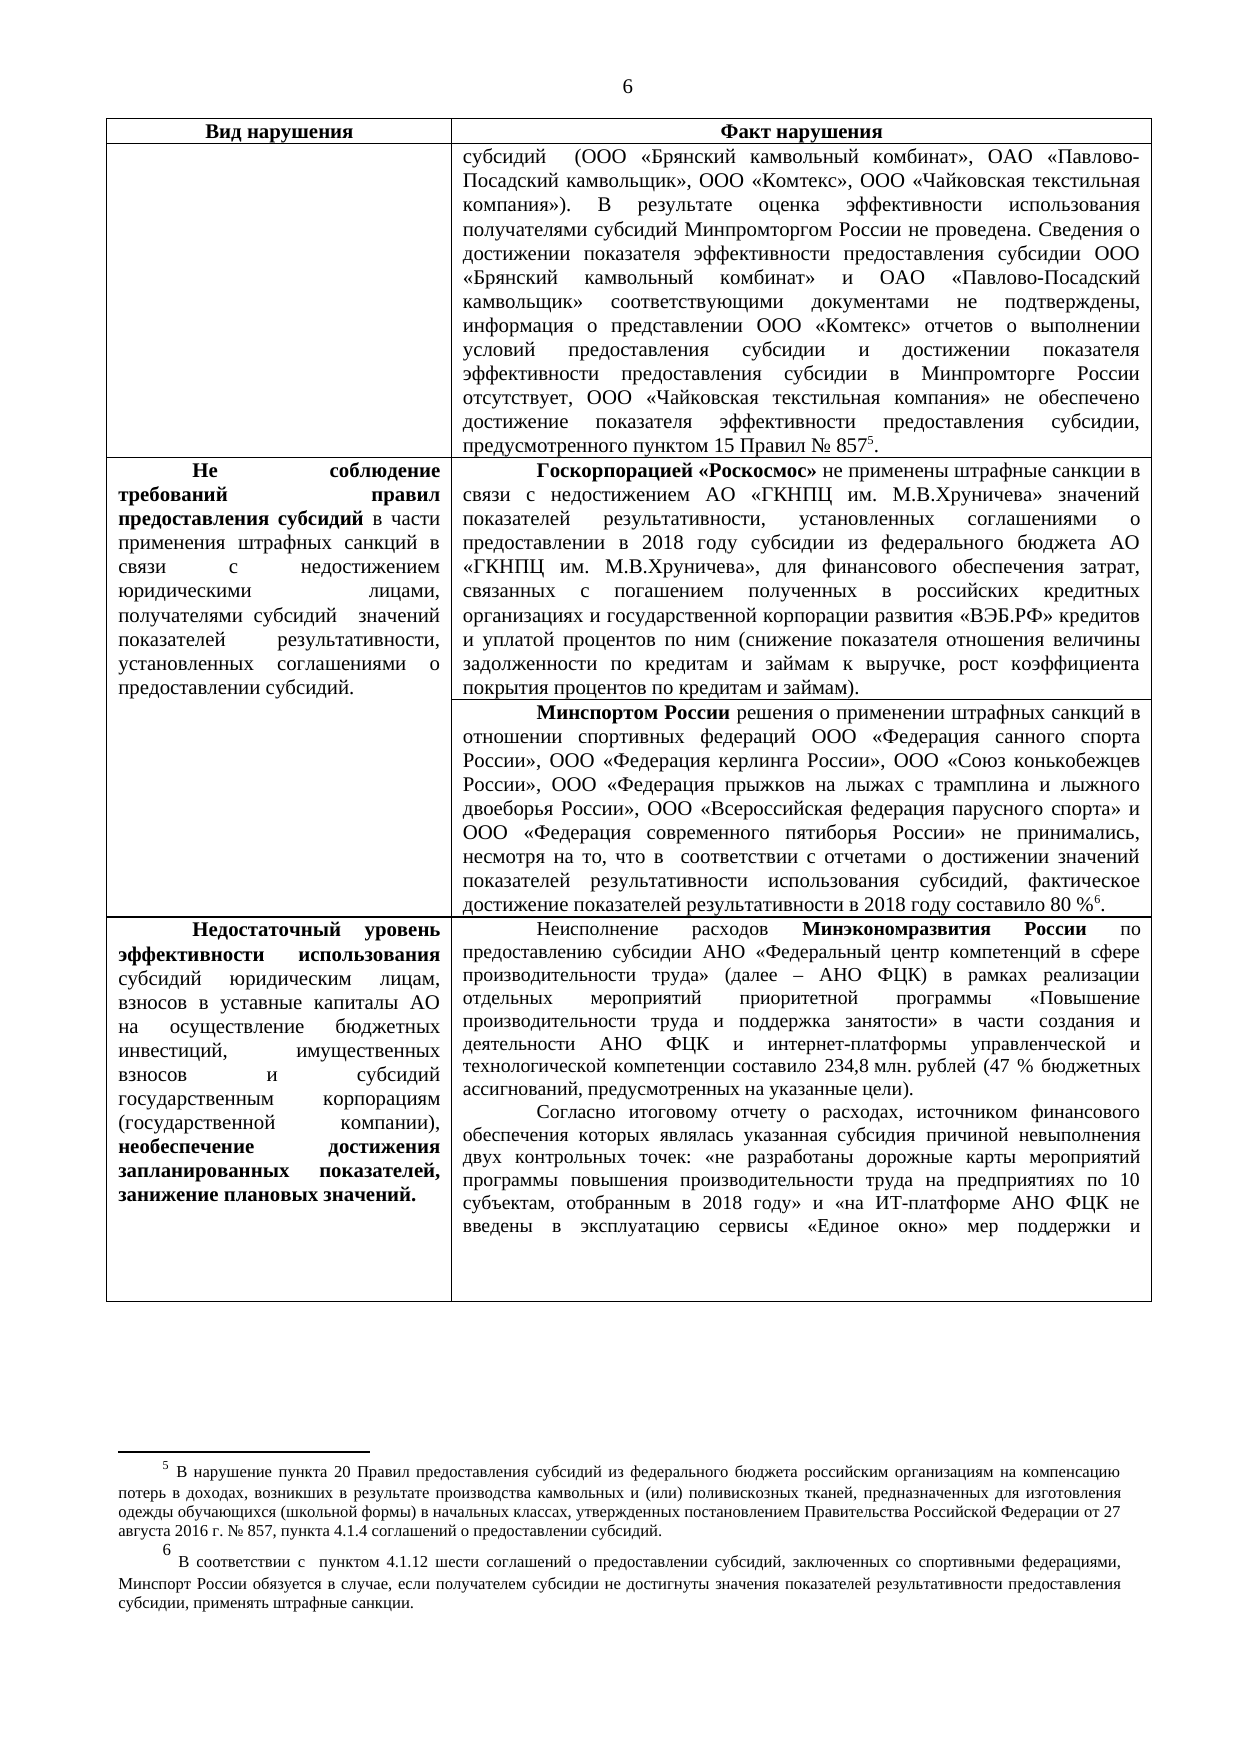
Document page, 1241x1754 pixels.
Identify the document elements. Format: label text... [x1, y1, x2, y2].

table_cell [452, 144, 1151, 457]
table_cell Минспортом России решения о применении штрафных санкций в отношении спортивных федераций ООО «Федерация санного спорта России», ООО «Федерация керлинга России», ООО «Союз конькобежцев России», ООО «Федерация прыжков на лыжах с трамплина и лыжного двоеборья России», ООО «Всероссийская федерация парусного спорта» и ООО «Федерация современного пятиборья России» не принимались, несмотря на то, что в соответствии с отчетами о достижении значений показателей результативности использования субсидий, фактическое достижение показателей результативности в 2018 году составило 80 %. [452, 700, 1151, 916]
table_cell Госкорпорацией «Роскосмос» не применены штрафные санкции в связи с недостижением АО «ГКНПЦ им. М.В.Хруничева» значений показателей результативности, установленных соглашениями о предоставлении в 2018 году субсидии из федерального бюджета АО «ГКНПЦ им. М.В.Хруничева», для финансового обеспечения затрат, связанных с погашением полученных в российских кредитных организациях и государственной корпорации развития «ВЭБ.РФ» кредитов и уплатой процентов по ним (снижение показателя отношения величины задолженности по кредитам и займам к выручке, рост коэффициента покрытия процентов по кредитам и займам). [452, 458, 1151, 699]
table_header Вид нарушения [107, 119, 451, 143]
table_header Факт нарушения [452, 119, 1151, 143]
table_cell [107, 918, 451, 1301]
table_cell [452, 918, 1151, 1301]
table_cell Не соблюдение требований правил предоставления субсидий в части применения штрафных санкций в связи с недостижением юридическими лицами, получателями субсидий значений показателей результативности, установленных соглашениями о предоставлении субсидий. [107, 458, 451, 916]
table_cell [107, 144, 451, 457]
